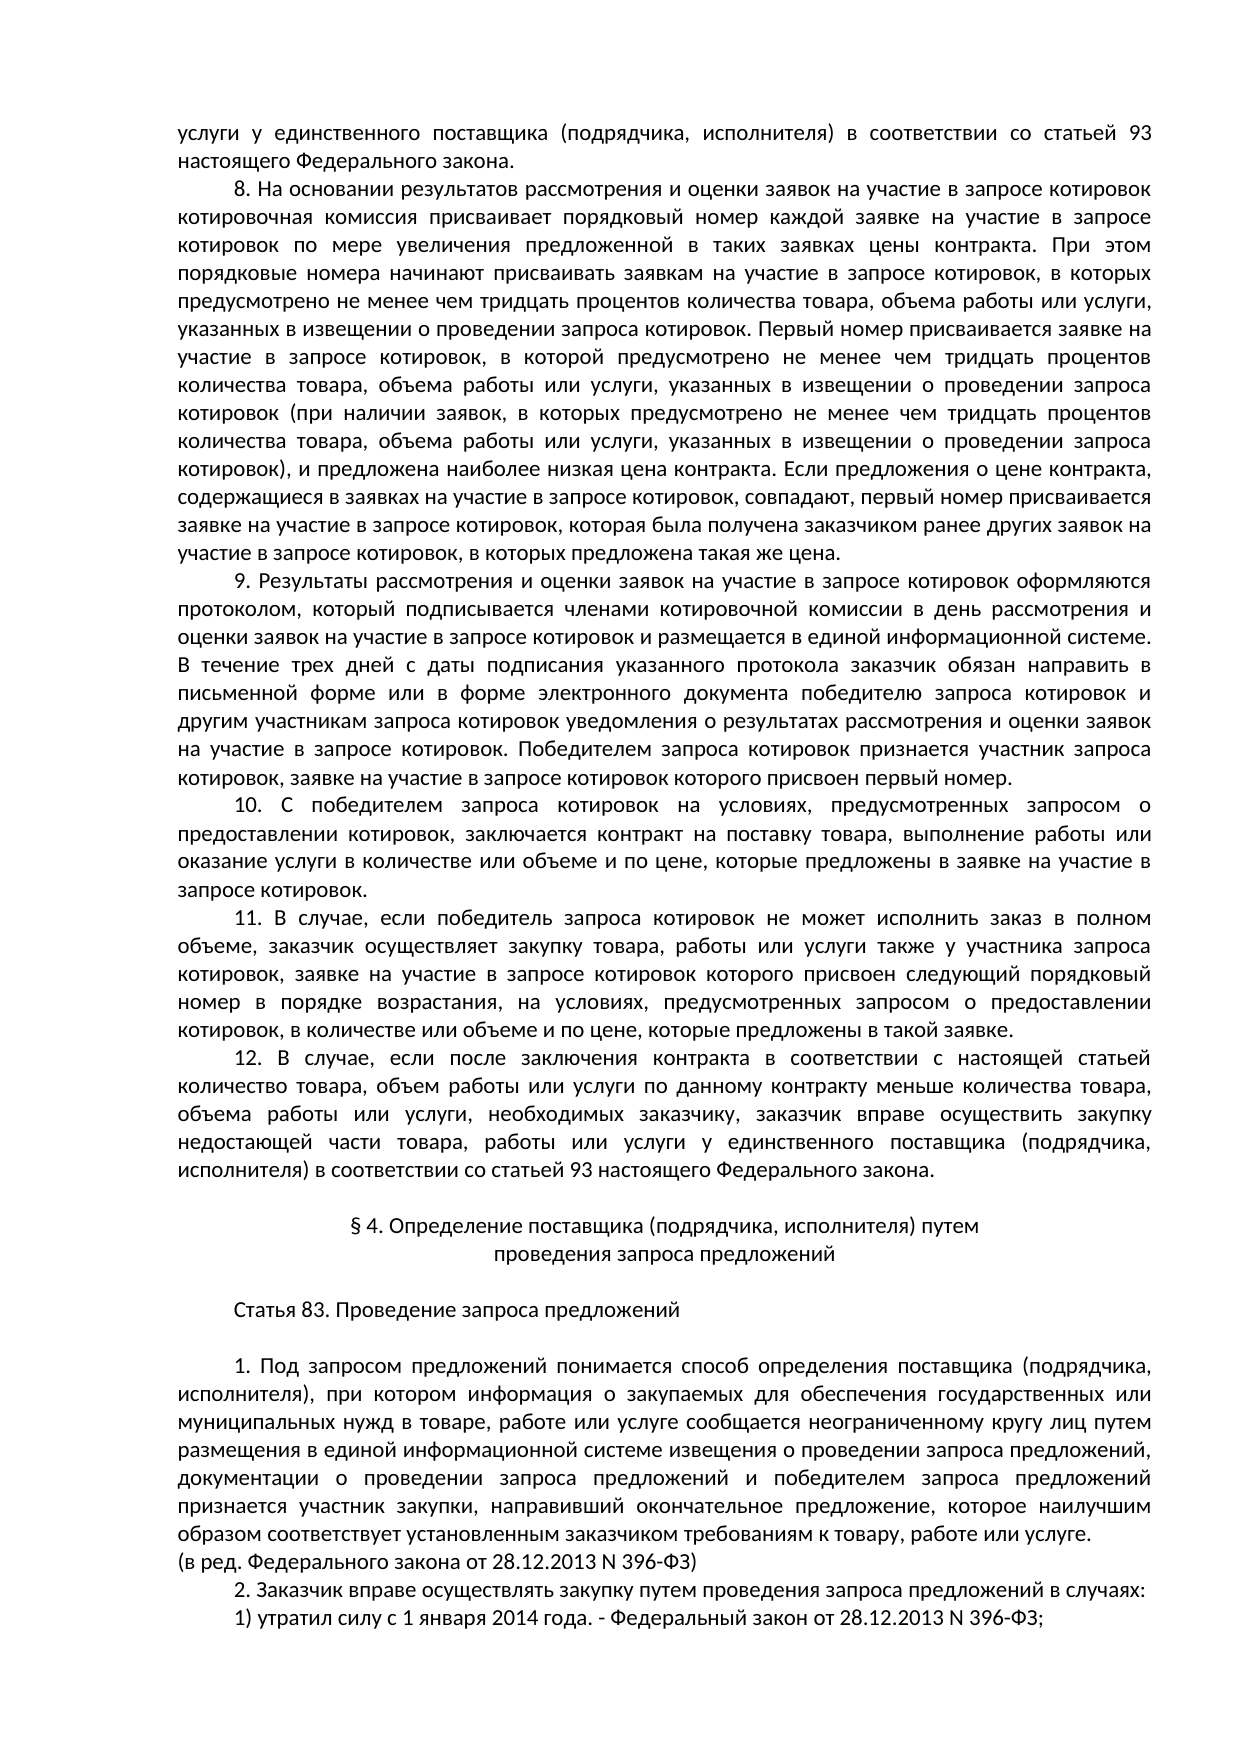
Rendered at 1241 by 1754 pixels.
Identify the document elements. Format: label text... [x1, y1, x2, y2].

text 8. На основании результатов рассмотрения и оценки заявок на участие в запросе котировок котировочная комиссия присваивает порядковый номер каждой заявке на участие в запросе котировок по мере увеличения предложенной в таких заявках цены контракта. При этом порядковые номера начинают присваивать заявкам на участие в запросе котировок, в которых предусмотрено не менее чем тридцать процентов количества товара, объема работы или услуги, указанных в извещении о проведении запроса котировок. Первый номер присваивается заявке на участие в запросе котировок, в которой предусмотрено не менее чем тридцать процентов количества товара, объема работы или услуги, указанных в извещении о проведении запроса котировок (при наличии заявок, в которых предусмотрено не менее чем тридцать процентов количества товара, объема работы или услуги, указанных в извещении о проведении запроса котировок), и предложена наиболее низкая цена контракта. Если предложения о цене контракта, содержащиеся в заявках на участие в запросе котировок, совпадают, первый номер присваивается заявке на участие в запросе котировок, которая была получена заказчиком ранее других заявок на участие в запросе котировок, в которых предложена такая же цена. [177, 174, 1152, 566]
text 11. В случае, если победитель запроса котировок не может исполнить заказ в полном объеме, заказчик осуществляет закупку товара, работы или услуги также у участника запроса котировок, заявке на участие в запросе котировок которого присвоен следующий порядковый номер в порядке возрастания, на условиях, предусмотренных запросом о предоставлении котировок, в количестве или объеме и по цене, которые предложены в такой заявке. [177, 903, 1152, 1043]
text 12. В случае, если после заключения контракта в соответствии с настоящей статьей количество товара, объем работы или услуги по данному контракту меньше количества товара, объема работы или услуги, необходимых заказчику, заказчик вправе осуществить закупку недостающей части товара, работы или услуги у единственного поставщика (подрядчика, исполнителя) в соответствии со статьей 93 настоящего Федерального закона. [177, 1043, 1152, 1183]
text 9. Результаты рассмотрения и оценки заявок на участие в запросе котировок оформляются протоколом, который подписывается членами котировочной комиссии в день рассмотрения и оценки заявок на участие в запросе котировок и размещается в единой информационной системе. В течение трех дней с даты подписания указанного протокола заказчик обязан направить в письменной форме или в форме электронного документа победителю запроса котировок и другим участникам запроса котировок уведомления о результатах рассмотрения и оценки заявок на участие в запросе котировок. Победителем запроса котировок признается участник запроса котировок, заявке на участие в запросе котировок которого присвоен первый номер. [177, 566, 1152, 791]
text 1. Под запросом предложений понимается способ определения поставщика (подрядчика, исполнителя), при котором информация о закупаемых для обеспечения государственных или муниципальных нужд в товаре, работе или услуге сообщается неограниченному кругу лиц путем размещения в единой информационной системе извещения о проведении запроса предложений, документации о проведении запроса предложений и победителем запроса предложений признается участник закупки, направивший окончательное предложение, которое наилучшим образом соответствует установленным заказчиком требованиям к товару, работе или услуге. [177, 1351, 1152, 1547]
text (в ред. Федерального закона от 28.12.2013 N 396-ФЗ) [177, 1547, 1152, 1575]
text 1) утратил силу с 1 января 2014 года. - Федеральный закон от 28.12.2013 N 396-ФЗ; [177, 1603, 1152, 1631]
text 10. С победителем запроса котировок на условиях, предусмотренных запросом о предоставлении котировок, заключается контракт на поставку товара, выполнение работы или оказание услуги в количестве или объеме и по цене, которые предложены в заявке на участие в запросе котировок. [177, 791, 1152, 903]
text § 4. Определение поставщика (подрядчика, исполнителя) путем [177, 1211, 1152, 1239]
text Статья 83. Проведение запроса предложений [177, 1295, 1152, 1323]
text проведения запроса предложений [177, 1239, 1152, 1267]
text 2. Заказчик вправе осуществлять закупку путем проведения запроса предложений в случаях: [177, 1575, 1152, 1603]
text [177, 118, 1152, 174]
